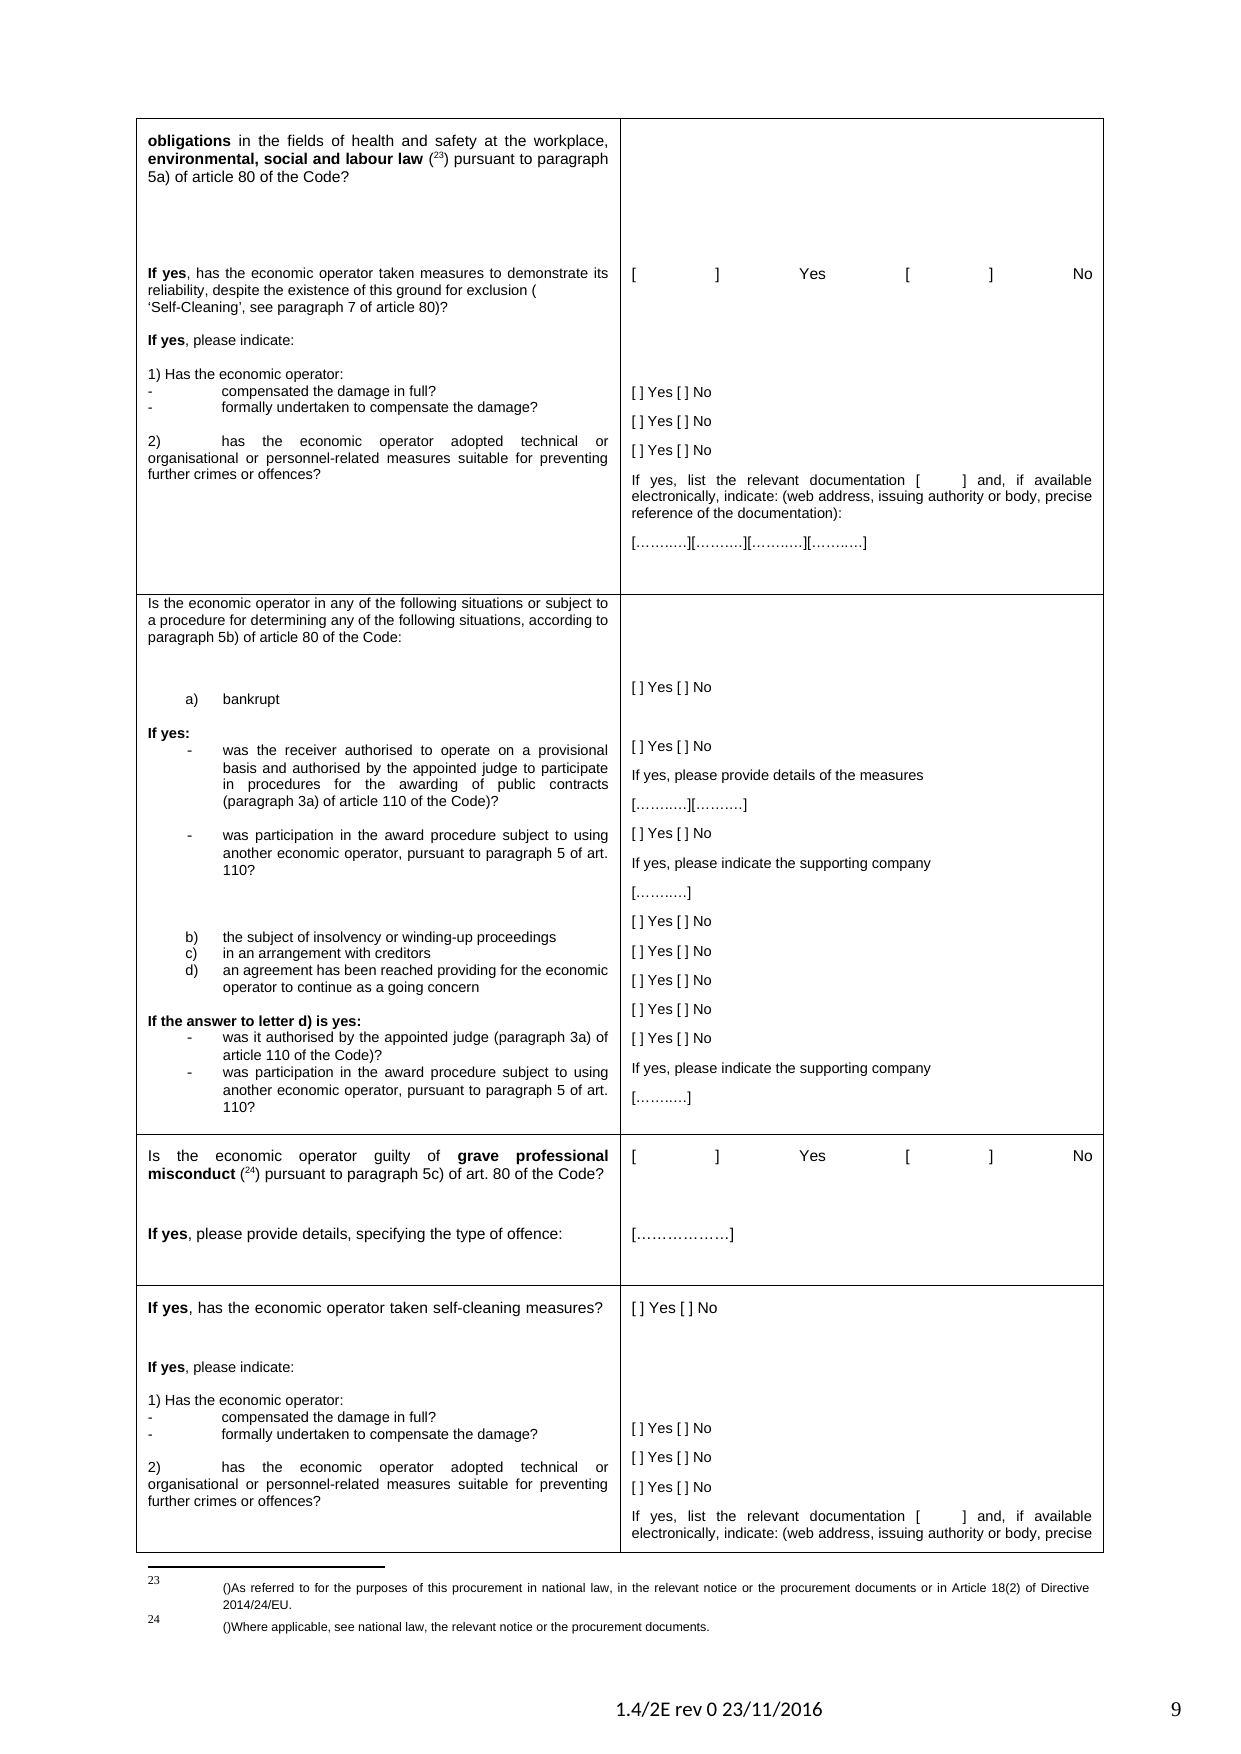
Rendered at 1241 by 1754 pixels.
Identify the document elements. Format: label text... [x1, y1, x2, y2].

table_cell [621, 1286, 1103, 1552]
table_cell Is the economic operator guilty of grave professional misconduct () pursuant to paragraph 5c) of art. 80 of the Code? If yes, please provide details, specifying the type of offence: [137, 1135, 620, 1285]
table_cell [137, 119, 620, 594]
table_cell [ ] Yes [ ] No [………………] [621, 1135, 1103, 1285]
table_cell [ ] Yes [ ] No [ ] Yes [ ] No If yes, please provide details of the measures [……..…][…….…] [ ] Yes [ ] No If yes, please indicate the supporting company [……..…] [ ] Yes [ ] No [ ] Yes [ ] No [ ] Yes [ ] No [ ] Yes [ ] No [ ] Yes [ ] No If yes, please indicate the supporting company [……..…] [621, 595, 1103, 1133]
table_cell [137, 1286, 620, 1552]
table_cell Is the economic operator in any of the following situations or subject to a procedure for determining any of the following situations, according to paragraph 5b) of article 80 of the Code: bankrupt If yes: was the receiver authorised to operate on a provisional basis and authorised by the appointed judge to participate in procedures for the awarding of public contracts (paragraph 3a) of article 110 of the Code)? was participation in the award procedure subject to using another economic operator, pursuant to paragraph 5 of art. 110? the subject of insolvency or winding-up proceedings in an arrangement with creditors an agreement has been reached providing for the economic operator to continue as a going concern If the answer to letter d) is yes: was it authorised by the appointed judge (paragraph 3a) of article 110 of the Code)? was participation in the award procedure subject to using another economic operator, pursuant to paragraph 5 of art. 110? [137, 595, 620, 1133]
